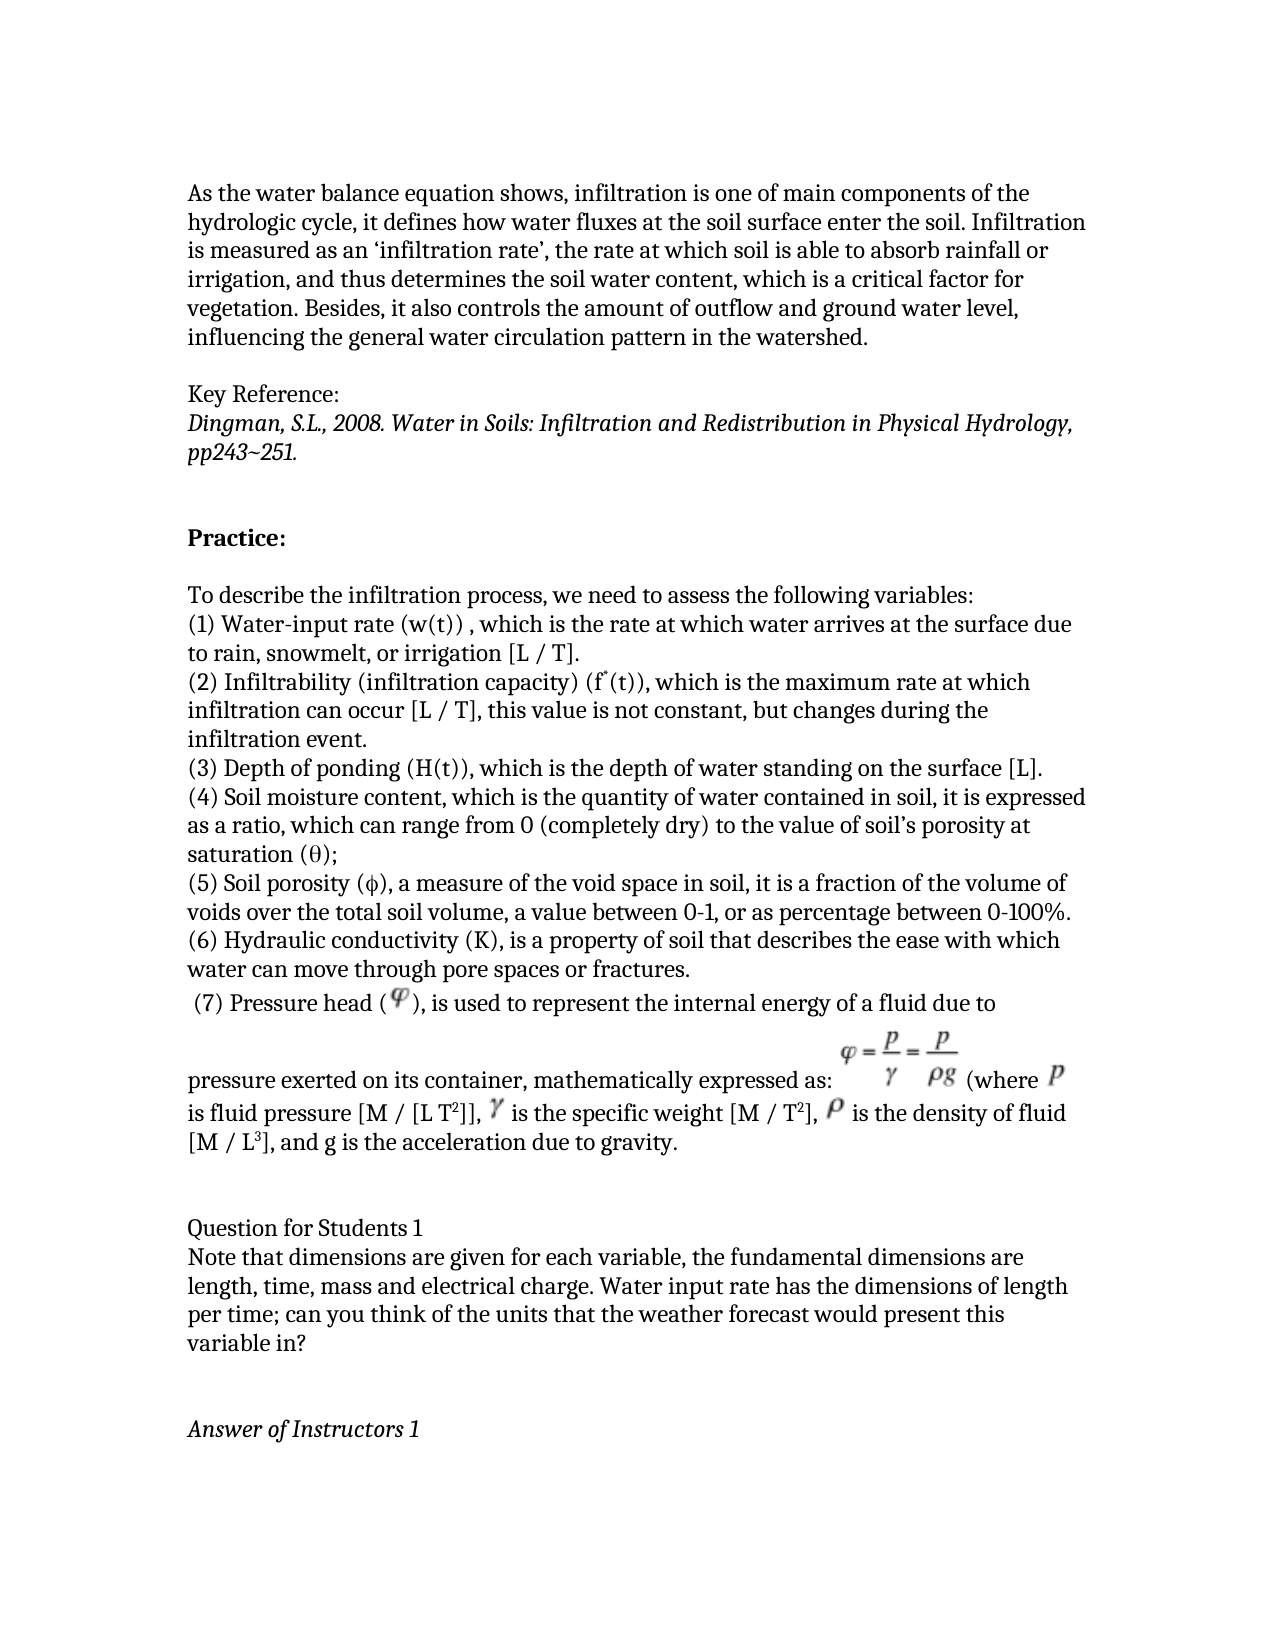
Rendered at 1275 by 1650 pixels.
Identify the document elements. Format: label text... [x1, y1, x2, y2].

text (1) Water-input rate (w(t)) , which is the rate at which water arrives at the surface due to rain, snowmelt, or irrigation [L / T]. [187, 610, 1087, 667]
text (2) Infiltrability (infiltration capacity) (f*(t)), which is the maximum rate at which infiltration can occur [L / T], this value is not constant, but changes during the infiltration event. [187, 667, 1087, 754]
text Practice: [187, 524, 1087, 552]
text To describe the infiltration process, we need to assess the following variables: [187, 581, 1087, 610]
text Question for Students 1 [187, 1214, 1087, 1243]
text Note that dimensions are given for each variable, the fundamental dimensions are length, time, mass and electrical charge. Water input rate has the dimensions of length per time; can you think of the units that the weather forecast would present this variable in? [187, 1243, 1087, 1358]
text (4) Soil moisture content, which is the quantity of water contained in soil, it is expressed as a ratio, which can range from 0 (completely dry) to the value of soil’s porosity at saturation (); [187, 782, 1087, 869]
text Answer of Instructors 1 [187, 1415, 1087, 1444]
text Dingman, S.L., 2008. Water in Soils: Infiltration and Redistribution in Physical Hydrology, pp243~251. [187, 409, 1087, 466]
text As the water balance equation shows, infiltration is one of main components of the hydrologic cycle, it defines how water fluxes at the soil surface enter the soil. Infiltration is measured as an ‘infiltration rate’, the rate at which soil is able to absorb rainfall or irrigation, and thus determines the soil water content, which is a critical factor for vegetation. Besides, it also controls the amount of outflow and ground water level, influencing the general water circulation pattern in the watershed. [187, 179, 1087, 351]
text Key Reference: [187, 380, 1087, 409]
text (3) Depth of ponding (H(t)), which is the depth of water standing on the surface [L]. [187, 754, 1087, 782]
text (6) Hydraulic conductivity (K), is a property of soil that describes the ease with which water can move through pore spaces or fractures. [187, 926, 1087, 984]
text (5) Soil porosity (), a measure of the void space in soil, it is a fraction of the volume of voids over the total soil volume, a value between 0-1, or as percentage between 0-100%. [187, 869, 1087, 926]
text (7) Pressure head (), is used to represent the internal energy of a fluid due to pressure exerted on its container, mathematically expressed as: (where is fluid pressure [M / [L T2]], is the specific weight [M / T2], is the density of fluid [M / L3], and g is the acceleration due to gravity. [187, 984, 1087, 1157]
